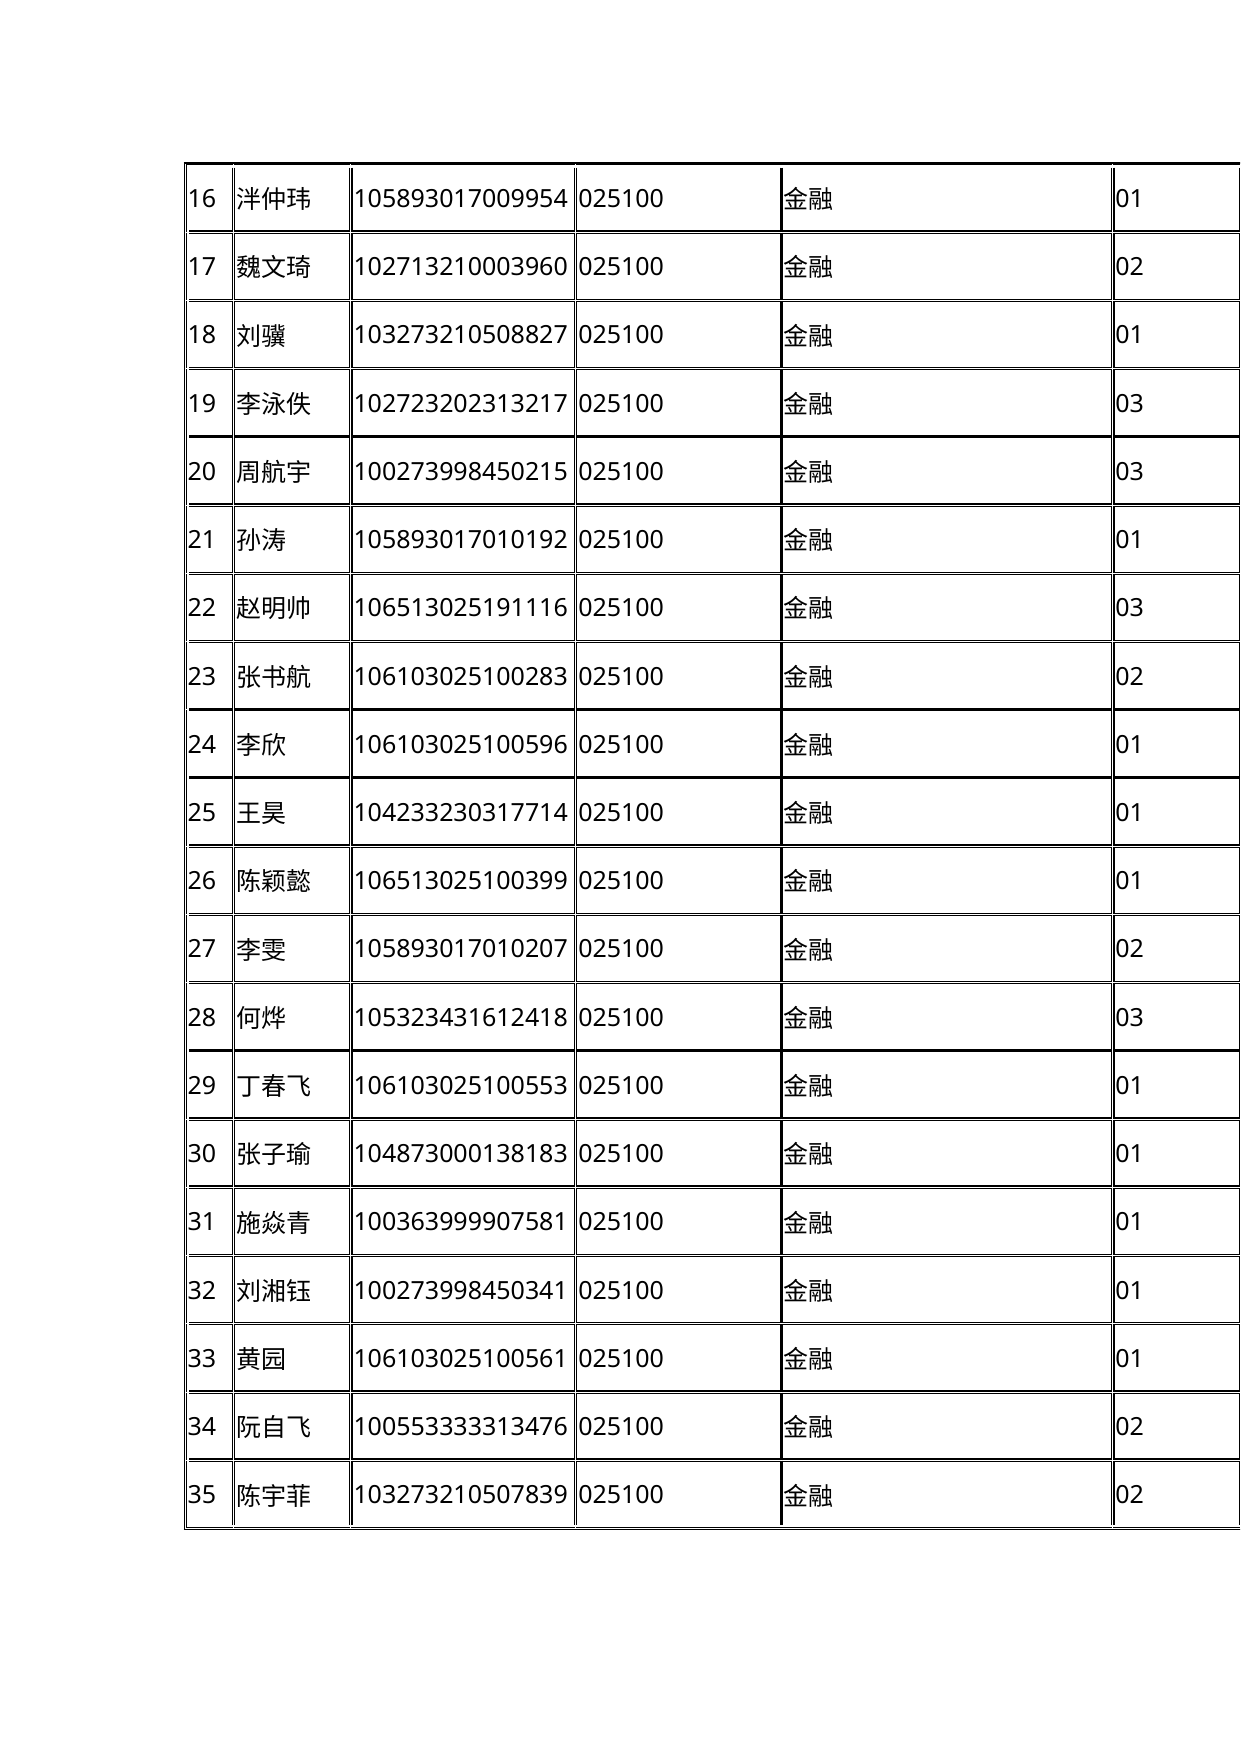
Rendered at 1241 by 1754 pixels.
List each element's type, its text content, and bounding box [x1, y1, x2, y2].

table_cell 02 [1115, 234, 1239, 298]
table_cell 025100 [577, 711, 780, 776]
table_cell 金融 [783, 302, 1111, 367]
table_cell 李雯 [235, 916, 349, 981]
table_cell 金融 [783, 234, 1111, 298]
table_cell 100273998450341 [353, 1257, 574, 1322]
table_cell 106103025100283 [353, 643, 574, 708]
table_cell 王昊 [235, 779, 349, 844]
table_cell 金融 [783, 1189, 1111, 1254]
table_cell 025100 [577, 984, 780, 1049]
table_cell 025100 [577, 302, 780, 367]
table_cell 105323431612418 [353, 984, 574, 1049]
table_cell 100273998450215 [353, 438, 574, 503]
table_cell 03 [1115, 575, 1239, 639]
table_cell 魏文琦 [235, 234, 349, 298]
table_cell 金融 [781, 164, 1113, 230]
table_cell 01 [1115, 779, 1239, 844]
table_cell 21 [187, 503, 232, 571]
table_cell 104873000138183 [353, 1121, 574, 1185]
table_cell 泮仲玮 [234, 164, 351, 230]
table_cell 025100 [577, 1052, 780, 1117]
table_cell 025100 [577, 370, 780, 435]
table_cell 张书航 [235, 643, 349, 708]
table_cell 01 [1115, 1325, 1239, 1390]
table_cell 025100 [577, 1394, 780, 1458]
table_cell 20 [187, 435, 232, 503]
table_cell 16 [187, 165, 234, 230]
table_cell 03 [1115, 984, 1239, 1049]
table_cell 金融 [783, 1325, 1111, 1390]
table_cell 30 [187, 1117, 232, 1185]
table_cell 李泳佚 [235, 370, 349, 435]
table_cell 025100 [577, 234, 780, 298]
table_cell 025100 [576, 165, 781, 230]
table_cell 025100 [577, 1121, 780, 1185]
table_cell 23 [187, 640, 232, 708]
table_cell 106103025100596 [353, 711, 574, 776]
table_cell 01 [1113, 165, 1240, 230]
table_cell 01 [1115, 302, 1239, 367]
table_cell 025100 [577, 1325, 780, 1390]
table_cell 01 [1115, 848, 1239, 912]
table_cell 25 [187, 776, 232, 844]
table_cell 22 [187, 571, 232, 639]
table_cell 025100 [577, 848, 780, 912]
table_cell 32 [185, 1254, 234, 1322]
table_cell 黄园 [235, 1325, 349, 1390]
table_cell 01 [1115, 711, 1239, 776]
table_cell 34 [187, 1390, 232, 1458]
table_cell 100553333313476 [353, 1394, 574, 1458]
table_cell 26 [187, 844, 232, 912]
table_cell 金融 [783, 848, 1111, 912]
table_cell 01 [1115, 1121, 1239, 1185]
table_cell 17 [187, 230, 232, 298]
table_cell 张子瑜 [235, 1121, 349, 1185]
table_cell 02 [1115, 643, 1239, 708]
table_cell 施焱青 [235, 1189, 349, 1254]
table_cell 104233230317714 [353, 779, 574, 844]
table_cell 金融 [783, 1257, 1111, 1322]
table_cell 105893017009954 [351, 165, 576, 230]
table_cell 金融 [783, 370, 1111, 435]
table_cell 106513025191116 [353, 575, 574, 639]
table_cell 金融 [783, 507, 1111, 571]
table_cell 025100 [577, 438, 780, 503]
table_cell 102723202313217 [353, 370, 574, 435]
table_cell 19 [185, 367, 234, 435]
table_cell 金融 [783, 984, 1111, 1049]
table_cell 金融 [781, 1458, 1113, 1527]
table_cell 丁春飞 [235, 1052, 349, 1117]
table_cell 金融 [783, 575, 1111, 639]
table_cell 刘湘钰 [235, 1257, 349, 1322]
table_cell 陈颖懿 [235, 848, 349, 912]
table_cell 025100 [577, 916, 780, 981]
table_cell 106103025100553 [353, 1052, 574, 1117]
table_cell 金融 [783, 916, 1111, 981]
table_cell 01 [1115, 1257, 1239, 1322]
table_cell 106103025100561 [353, 1325, 574, 1390]
table_cell 103273210507839 [351, 1462, 576, 1527]
table_cell 025100 [577, 1189, 780, 1254]
table_cell 18 [187, 299, 232, 367]
table_cell 01 [1115, 1189, 1239, 1254]
table_cell 025100 [577, 575, 780, 639]
table_cell 金融 [783, 779, 1111, 844]
table_cell 李欣 [235, 711, 349, 776]
table_cell 02 [1113, 1462, 1240, 1527]
table_cell 03 [1115, 438, 1239, 503]
table_cell 孙涛 [235, 507, 349, 571]
table_cell 24 [185, 708, 232, 776]
table_cell 102713210003960 [353, 234, 574, 298]
table_cell 100363999907581 [353, 1189, 574, 1254]
table_cell 27 [187, 913, 232, 981]
table_cell 33 [185, 1322, 234, 1390]
table_cell 025100 [577, 507, 780, 571]
table_cell 周航宇 [235, 438, 349, 503]
table_cell 025100 [577, 779, 780, 844]
table_cell 35 [187, 1458, 234, 1527]
table_cell 阮自飞 [235, 1394, 349, 1458]
table_cell 025100 [577, 1257, 780, 1322]
table_cell 28 [185, 981, 234, 1049]
table_cell 赵明帅 [235, 575, 349, 639]
table_cell 金融 [783, 1052, 1111, 1117]
table_cell 金融 [783, 1121, 1111, 1185]
table_cell 金融 [783, 643, 1111, 708]
table_cell 103273210508827 [353, 302, 574, 367]
table_cell 31 [187, 1185, 232, 1254]
table_cell 106513025100399 [353, 848, 574, 912]
table_cell 105893017010207 [353, 916, 574, 981]
table_cell 02 [1115, 1394, 1239, 1458]
table_cell 025100 [577, 643, 780, 708]
table_cell 03 [1115, 370, 1239, 435]
table_cell 105893017010192 [353, 507, 574, 571]
table_cell 29 [187, 1049, 232, 1117]
table_cell 01 [1115, 507, 1239, 571]
table_cell 何烨 [235, 984, 349, 1049]
table_cell 金融 [783, 1394, 1111, 1458]
table_cell 刘骥 [235, 302, 349, 367]
table_cell 金融 [783, 438, 1111, 503]
table_cell 02 [1115, 916, 1239, 981]
table_cell 陈宇菲 [234, 1458, 351, 1527]
table_cell 金融 [783, 711, 1111, 776]
table_cell 01 [1115, 1052, 1239, 1117]
table_cell 025100 [576, 1462, 781, 1527]
